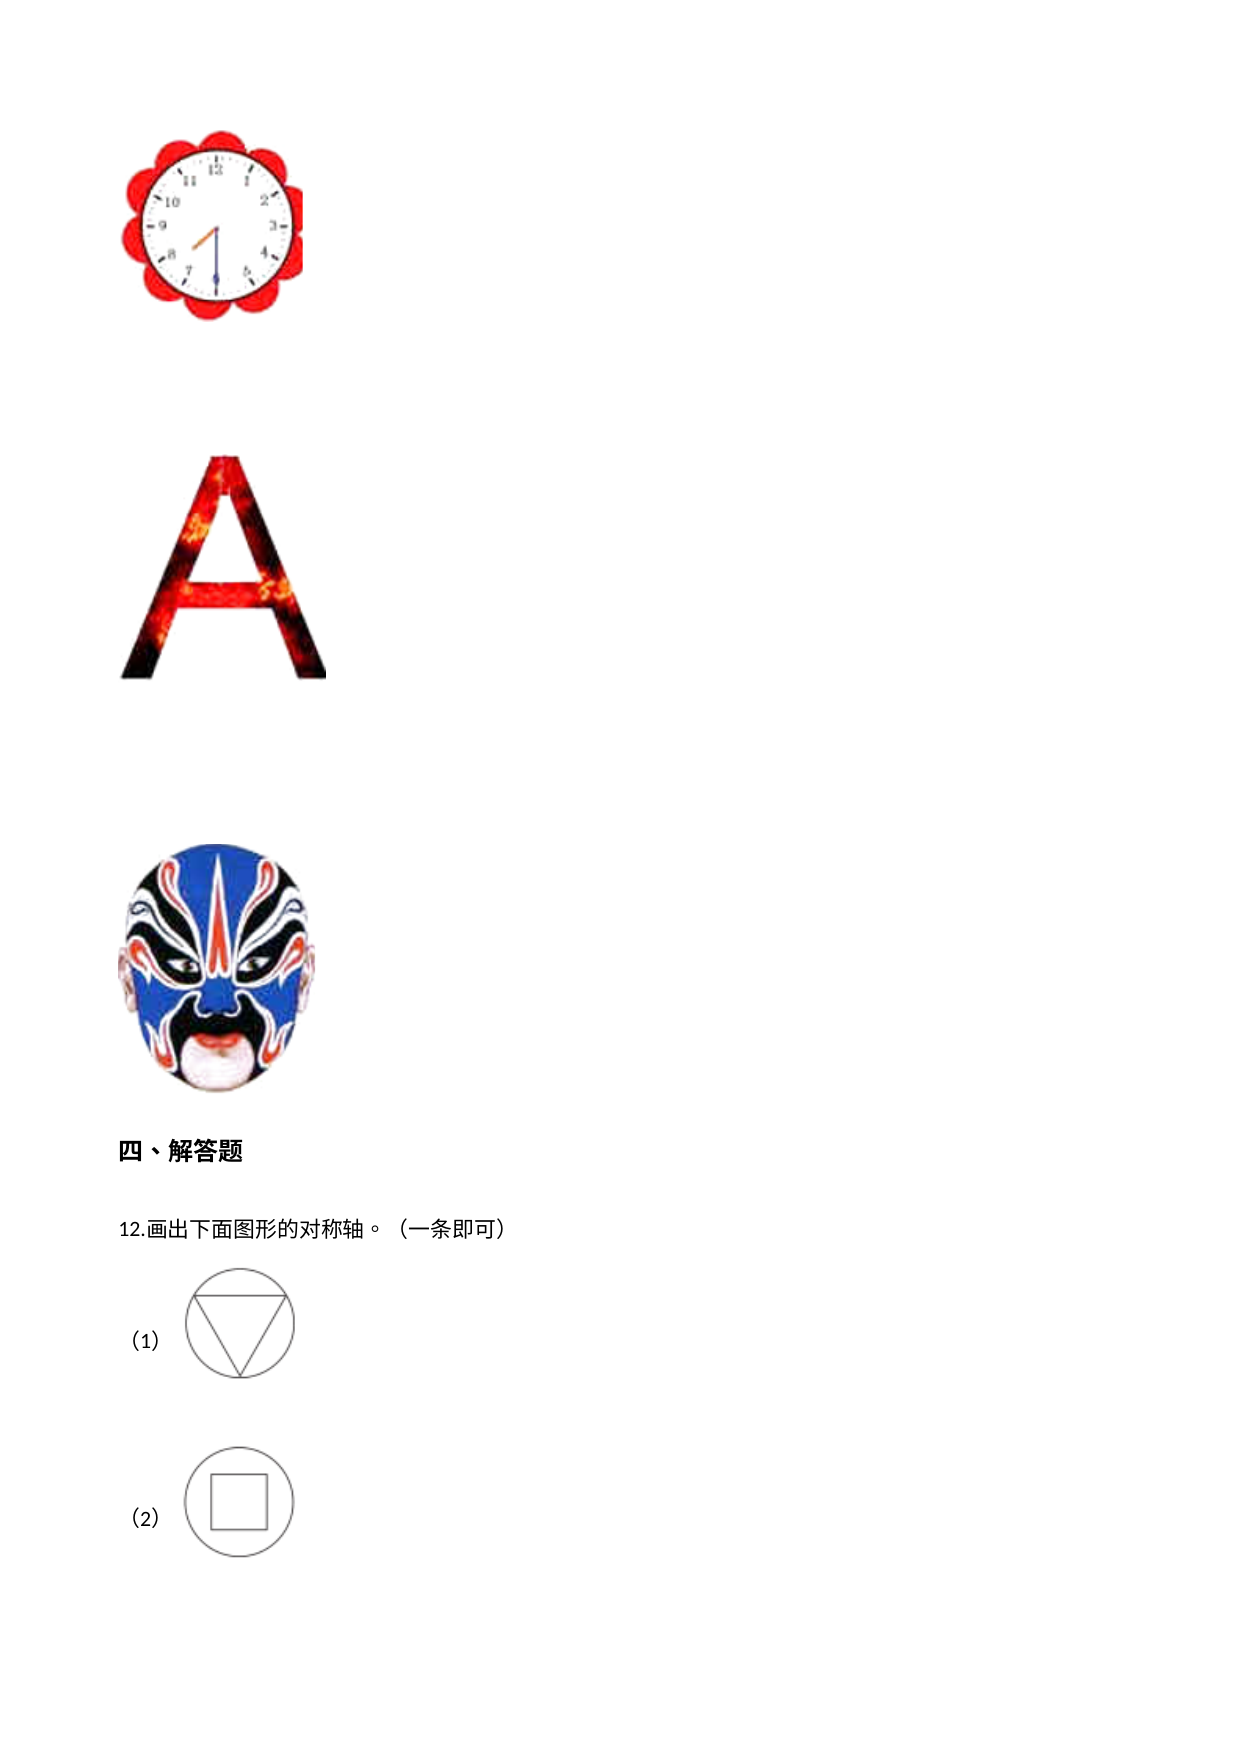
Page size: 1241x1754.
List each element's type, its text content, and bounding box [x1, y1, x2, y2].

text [118, 129, 1122, 1104]
text 12.画出下面图形的对称轴。（一条即可） [118, 1212, 1122, 1245]
text （2） [118, 1437, 1122, 1599]
text 四、解答题 [118, 1118, 1122, 1183]
picture [173, 1259, 309, 1388]
text （1） [118, 1260, 1122, 1422]
picture [118, 129, 303, 322]
picture [118, 454, 326, 692]
picture [118, 844, 315, 1101]
picture [173, 1437, 306, 1570]
